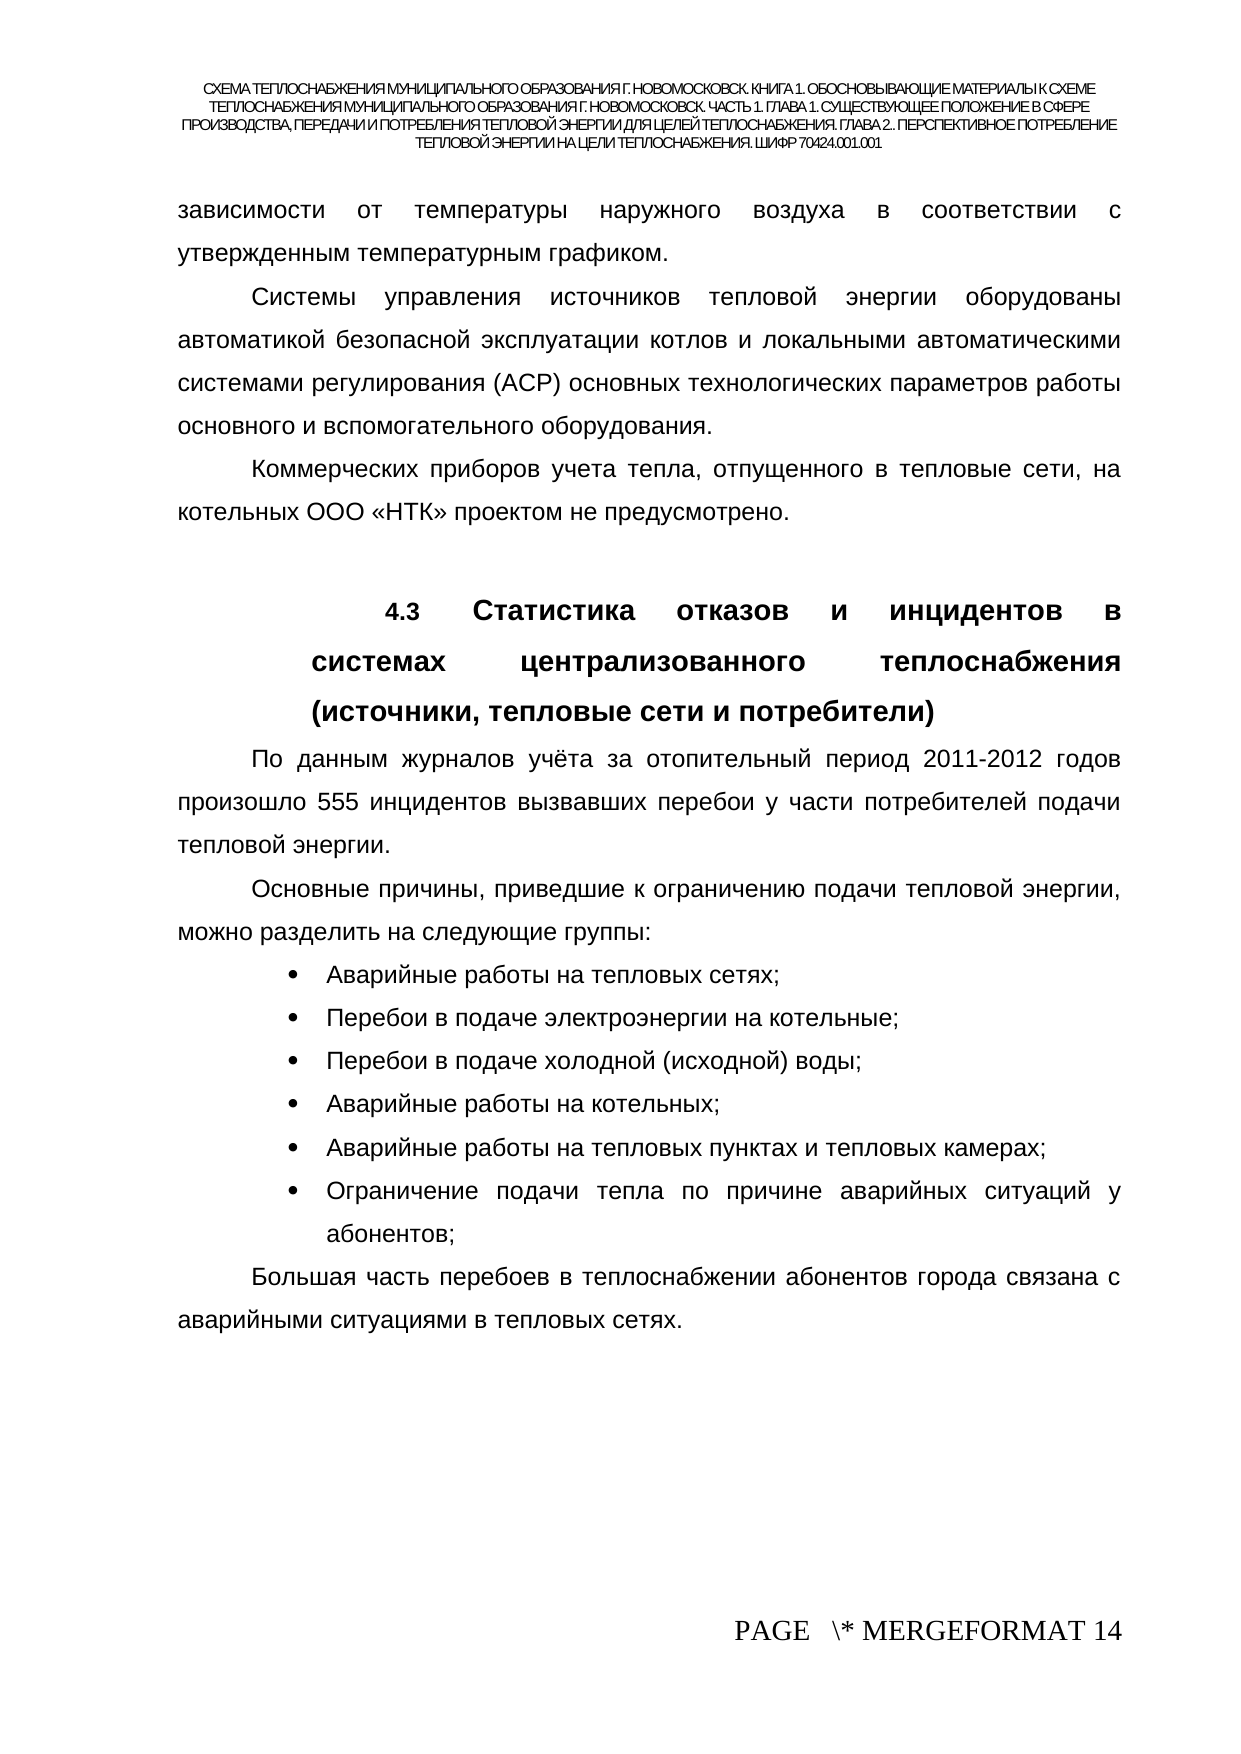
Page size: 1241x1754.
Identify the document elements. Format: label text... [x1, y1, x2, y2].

list Перебои в подаче холодной (исходной) воды; [288, 1046, 1122, 1075]
subtitle Статистика отказов и инцидентов в системах централизованного теплоснабжения (источники, тепловые сети и потребители) [311, 593, 1122, 727]
list Аварийные работы на тепловых пунктах и тепловых камерах; [288, 1133, 1122, 1162]
text Системы управления источников тепловой энергии оборудованы автоматикой безопасной эксплуатации котлов и локальными автоматическими системами регулирования (АСР) основных технологических параметров работы основного и вспомогательного оборудования. [177, 281, 1122, 439]
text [177, 195, 1122, 267]
text Коммерческих приборов учета тепла, отпущенного в тепловые сети, на котельных ООО «НТК» проектом не предусмотрено. [177, 454, 1122, 526]
list Аварийные работы на котельных; [288, 1089, 1122, 1118]
text По данным журналов учёта за отопительный период 2011-2012 годов произошло 555 инцидентов вызвавших перебои у части потребителей подачи тепловой энергии. [177, 744, 1122, 859]
text Большая часть перебоев в теплоснабжении абонентов города связана с аварийными ситуациями в тепловых сетях. [177, 1262, 1122, 1334]
list Аварийные работы на тепловых сетях; [288, 960, 1122, 989]
list Перебои в подаче электроэнергии на котельные; [288, 1003, 1122, 1032]
list Ограничение подачи тепла по причине аварийных ситуаций у абонентов; [288, 1176, 1122, 1248]
text Основные причины, приведшие к ограничению подачи тепловой энергии, можно разделить на следующие группы: [177, 873, 1122, 945]
